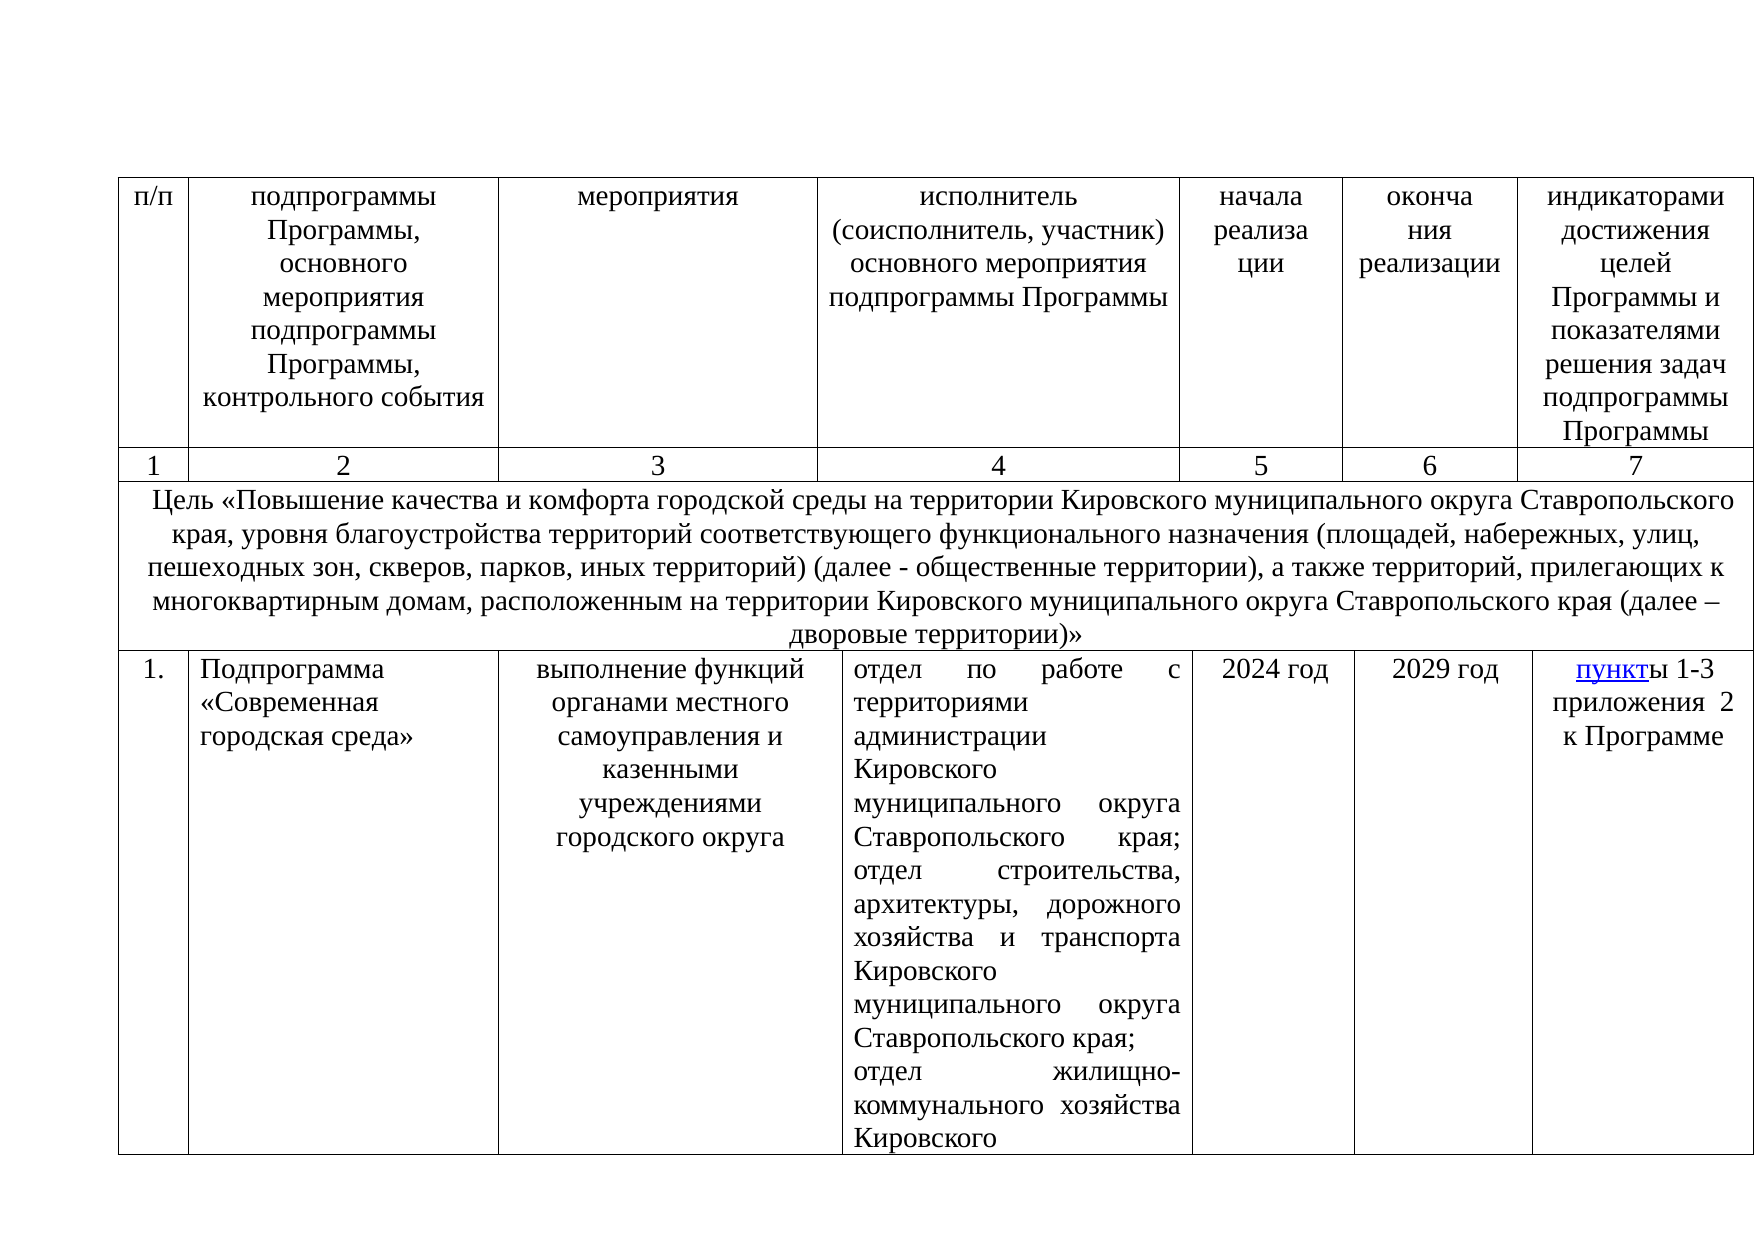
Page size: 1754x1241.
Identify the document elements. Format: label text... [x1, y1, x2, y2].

table_cell 7 [1518, 448, 1753, 481]
table_cell 2024 год [1193, 651, 1354, 1154]
table_cell 1. [119, 651, 188, 1154]
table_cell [1533, 651, 1753, 1154]
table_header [189, 178, 498, 447]
table_cell 4 [818, 448, 1179, 481]
table_cell 2029 год [1355, 651, 1532, 1154]
table_cell 5 [1180, 448, 1342, 481]
table_cell 3 [499, 448, 817, 481]
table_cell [499, 651, 842, 1154]
table_header № п/п [119, 178, 188, 447]
table_cell 2 [189, 448, 498, 481]
table_cell 6 [1343, 448, 1517, 481]
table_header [818, 178, 1179, 447]
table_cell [843, 651, 1192, 1154]
table_cell Цель «Повышение качества и комфорта городской среды на территории Кировского муниципального округа Ставропольского края, уровня благоустройства территорий соответствующего функционального назначения (площадей, набережных, улиц, пешеходных зон, скверов, парков, иных территорий) (далее - общественные территории), а также территорий, прилегающих к многоквартирным домам, расположенным на территории Кировского муниципального округа Ставропольского края (далее – дворовые территории)» [119, 482, 1753, 650]
table_cell оконча ния реализации [1343, 178, 1517, 447]
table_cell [189, 651, 498, 1154]
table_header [499, 178, 817, 447]
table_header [1518, 178, 1753, 447]
table_cell начала реализа ции [1180, 178, 1342, 447]
table_cell 1 [119, 448, 188, 481]
